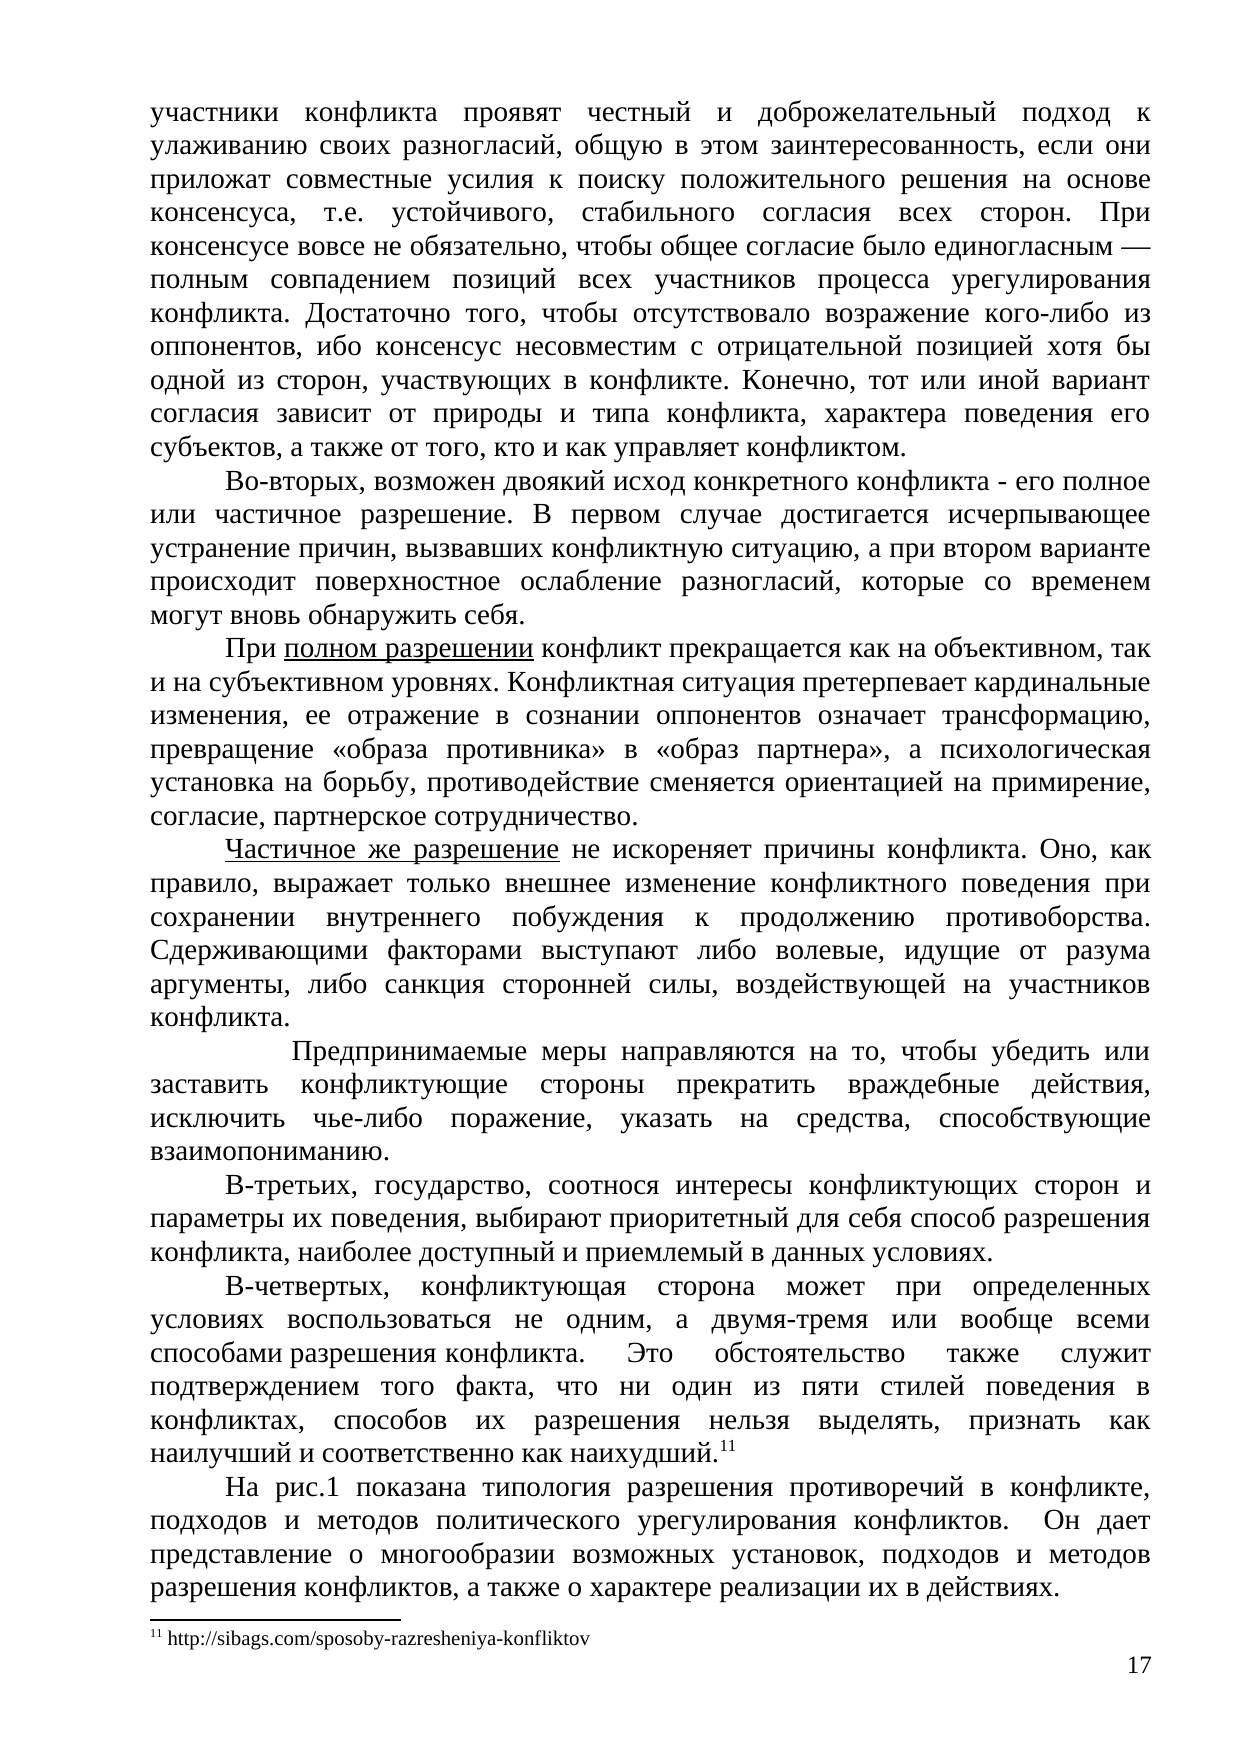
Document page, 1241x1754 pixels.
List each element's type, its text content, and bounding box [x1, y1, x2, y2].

text При полном разрешении конфликт прекращается как на объективном, так и на субъективном уровнях. Конфликтная ситуация претерпевает кардинальные изменения, ее отражение в сознании оппонентов означает трансформацию, превращение «образа противника» в «образ партнера», а психологическая установка на борьбу, противодействие сменяется ориентацией на примирение, согласие, партнерское сотрудничество. [150, 630, 1152, 832]
text Во-вторых, возможен двоякий исход конкретного конфликта - его полное или частичное разрешение. В первом случае достигается исчерпывающее устранение причин, вызвавших конфликтную ситуацию, а при втором варианте происходит поверхностное ослабление разногласий, которые со временем могут вновь обнаружить себя. [150, 463, 1152, 630]
text На рис.1 показана типология разрешения противоречий в конфликте, подходов и методов политического урегулирования конфликтов. Он дает представление о многообразии возможных установок, подходов и методов разрешения конфликтов, а также о характере реализации их в действиях. [150, 1469, 1152, 1603]
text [150, 94, 1152, 463]
text Частичное же разрешение не искореняет причины конфликта. Оно, как правило, выражает только внешнее изменение конфликтного поведения при сохранении внутреннего побуждения к продолжению противоборства. Сдерживающими факторами выступают либо волевые, идущие от разума аргументы, либо санкция сторонней силы, воздействующей на участников конфликта. Предпринимаемые меры направляются на то, чтобы убедить или заставить конфликтующие стороны прекратить враждебные действия, исключить чье-либо поражение, указать на средства, способствующие взаимопониманию. [150, 832, 1152, 1167]
text В-третьих, государство, соотнося интересы конфликтующих сторон и параметры их поведения, выбирают приоритетный для себя способ разрешения конфликта, наиболее доступный и приемлемый в данных условиях. [150, 1167, 1152, 1268]
text В-четвертых, конфликтующая сторона может при определенных условиях воспользоваться не одним, а двумя-тремя или вообще всеми способами разрешения конфликта. Это обстоятельство также служит подтверждением того факта, что ни один из пяти стилей поведения в конфликтах, способов их разрешения нельзя выделять, признать как наилучший и соответственно как наихудший. [150, 1268, 1152, 1469]
